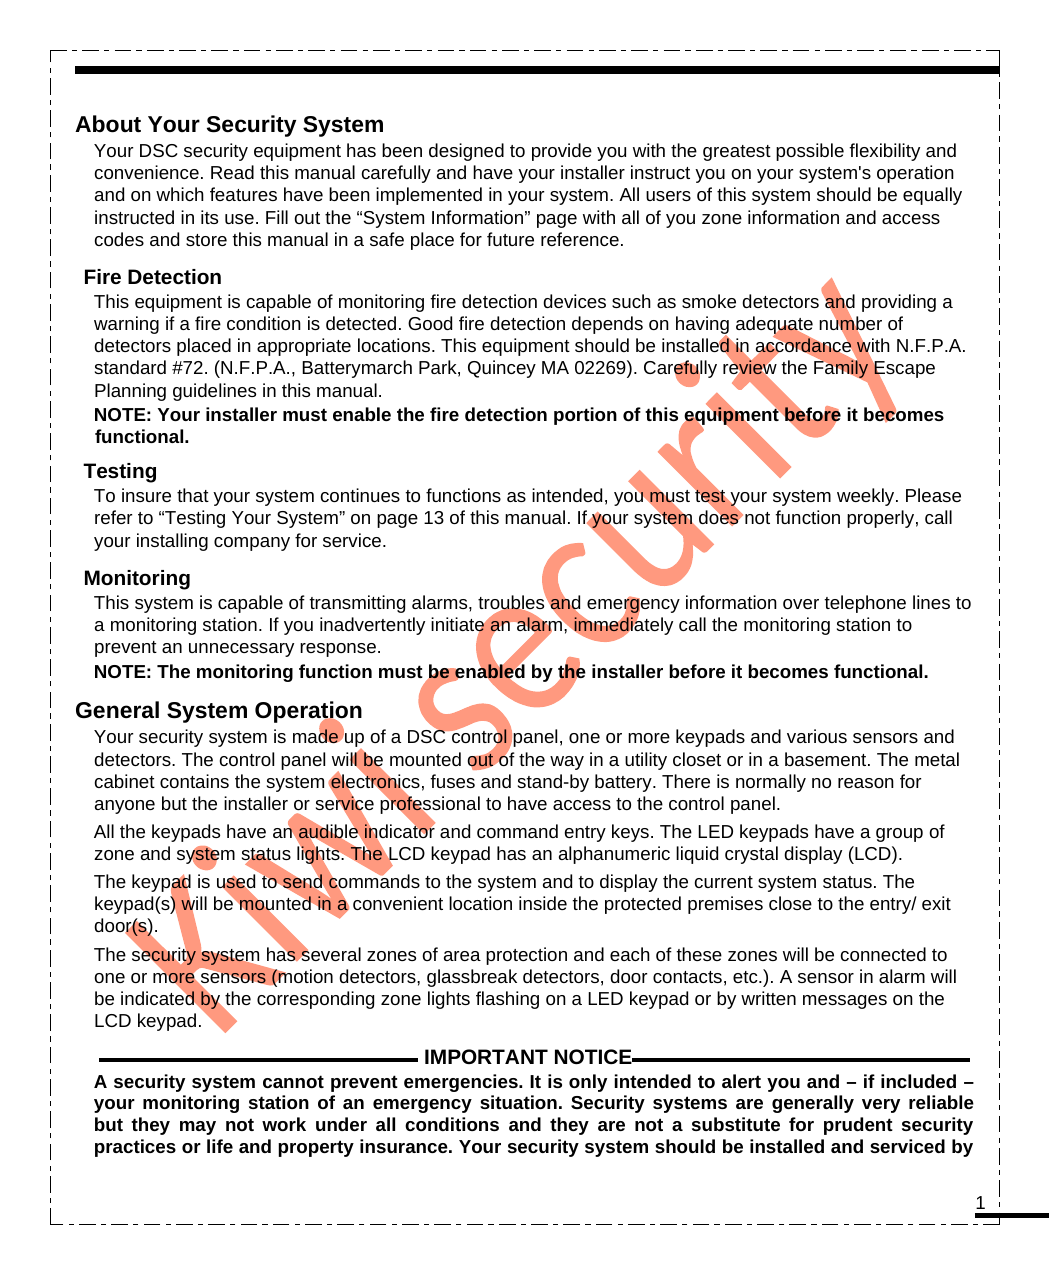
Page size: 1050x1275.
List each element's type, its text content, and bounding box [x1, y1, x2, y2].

text To insure that your system continues to functions as intended, you must test your system weekly. Please refer to “Testing Your System” on page 13 of this manual. If your system does not function properly, call your installing company for service. [94, 485, 979, 551]
subtitle General System Operation [75, 697, 1000, 724]
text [94, 1070, 975, 1157]
text Your security system is made up of a DSC control panel, one or more keypads and various sensors and detectors. The control panel will be mounted out of the way in a utility closet or in a basement. The metal cabinet contains the system electronics, fuses and stand-by battery. There is normally no reason for anyone but the installer or service professional to have access to the control panel. [94, 726, 976, 814]
text This equipment is capable of monitoring fire detection devices such as smoke detectors and providing a warning if a fire condition is detected. Good fire detection depends on having adequate number of detectors placed in appropriate locations. This equipment should be installed in accordance with N.F.P.A. standard #72. (N.F.P.A., Batterymarch Park, Quincey MA 02269). Carefully review the Family Escape Planning guidelines in this manual. [94, 291, 984, 401]
text All the keypads have an audible indicator and command entry keys. The LED keypads have a group of zone and system status lights. The LCD keypad has an alphanumeric liquid crystal display (LCD). [94, 821, 970, 864]
subtitle Monitoring [83, 566, 1000, 590]
text NOTE: Your installer must enable the fire detection portion of this equipment before it becomes functional. [94, 404, 999, 448]
subtitle Fire Detection [83, 265, 1000, 289]
subtitle About Your Security System [75, 111, 1000, 137]
subtitle Testing [83, 459, 1000, 483]
subtitle IMPORTANT NOTICE [69, 1044, 1000, 1068]
text NOTE: The monitoring function must be enabled by the installer before it becomes functional. [94, 661, 999, 682]
text Your DSC security equipment has been designed to provide you with the greatest possible flexibility and convenience. Read this manual carefully and have your installer instruct you on your system's operation and on which features have been implemented in your system. All users of this system should be equally instructed in its use. Fill out the “System Information” page with all of you zone information and access codes and store this manual in a safe place for future reference. [94, 140, 977, 250]
text This system is capable of transmitting alarms, troubles and emergency information over telephone lines to a monitoring station. If you inadvertently initiate an alarm, immediately call the monitoring station to prevent an unnecessary response. [94, 592, 973, 658]
text The keypad is used to send commands to the system and to display the current system status. The keypad(s) will be mounted in a convenient location inside the protected premises close to the entry/ exit door(s). [94, 871, 979, 937]
text The security system has several zones of area protection and each of these zones will be connected to one or more sensors (motion detectors, glassbreak detectors, door contacts, etc.). A sensor in alarm will be indicated by the corresponding zone lights flashing on a LED keypad or by written messages on the LCD keypad. [94, 943, 971, 1031]
